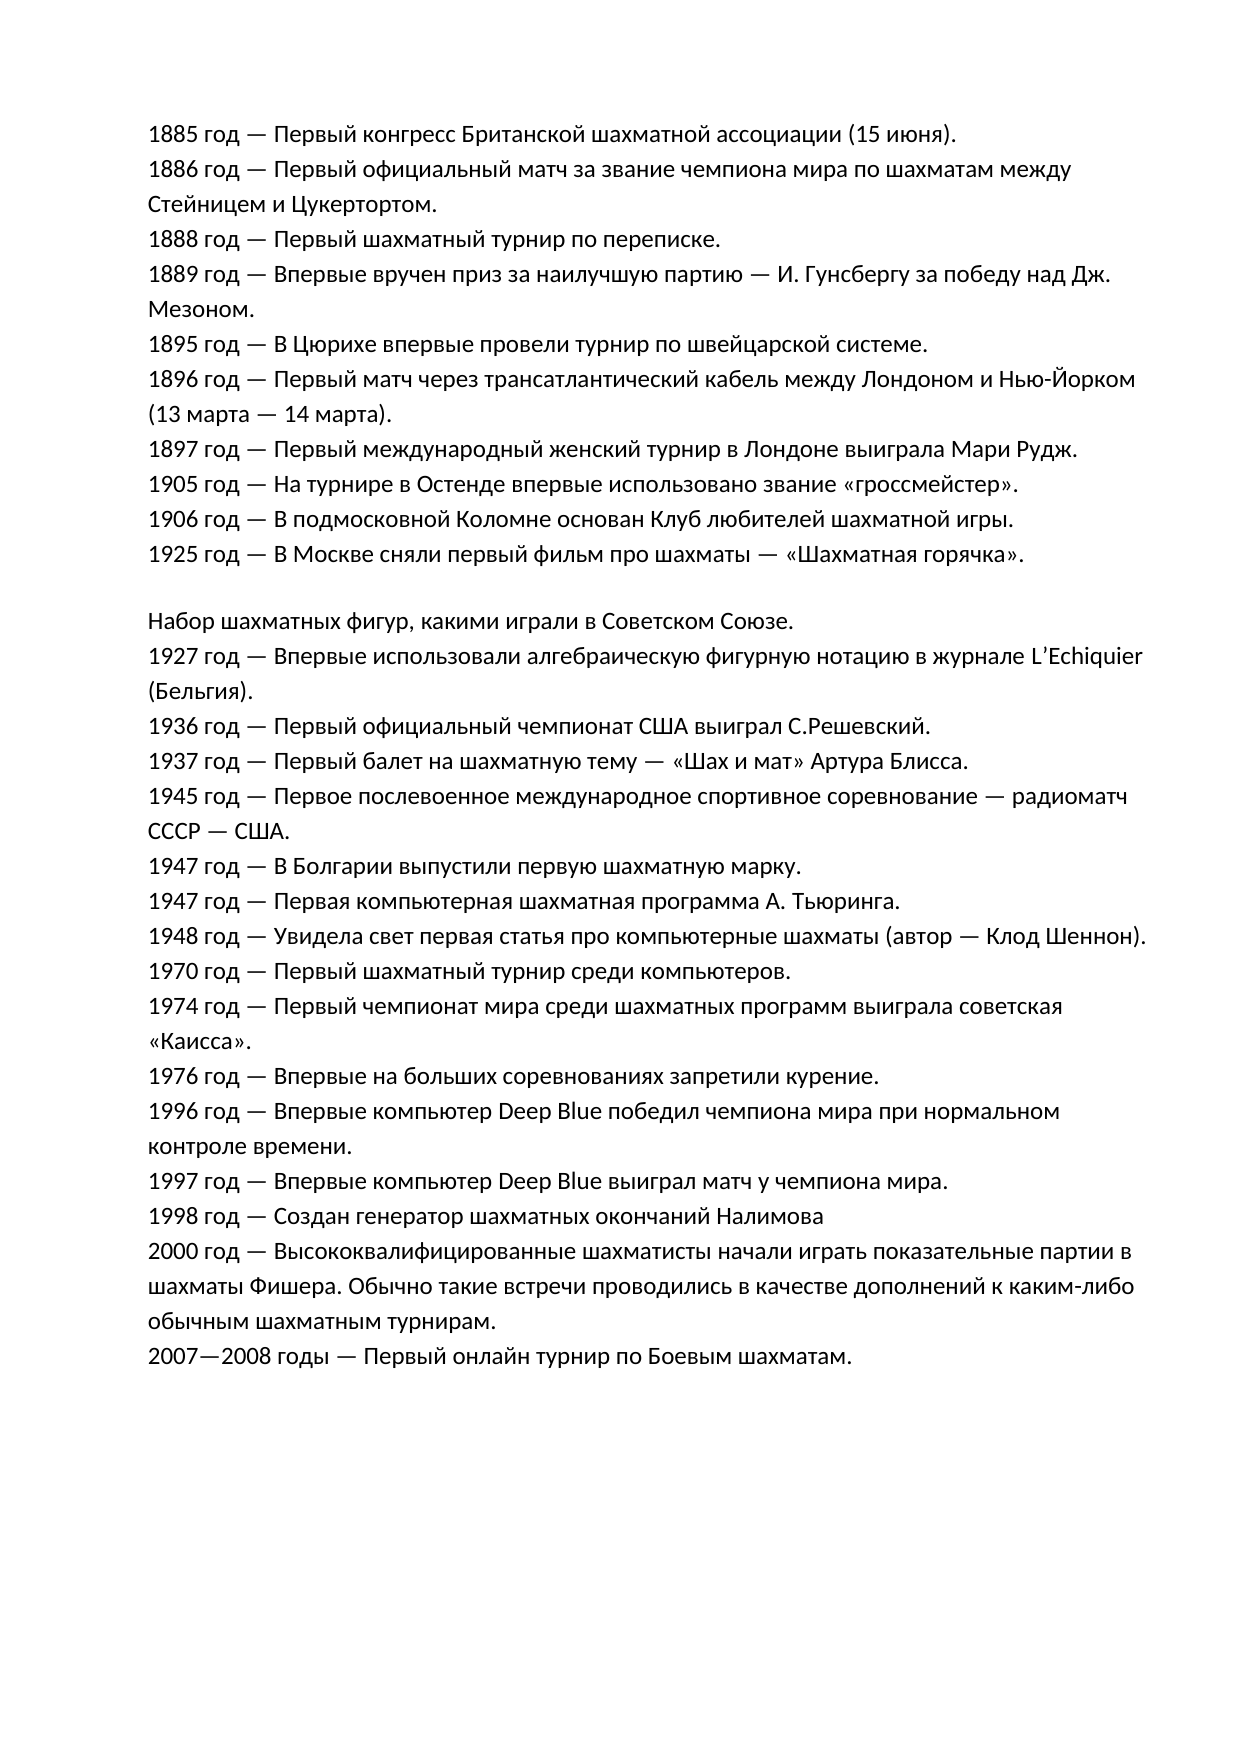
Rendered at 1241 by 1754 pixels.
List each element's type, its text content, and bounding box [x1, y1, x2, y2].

text 1970 год — Первый шахматный турнир среди компьютеров. [148, 955, 1152, 986]
text 1925 год — В Москве сняли первый фильм про шахматы — «Шахматная горячка». [148, 538, 1152, 569]
text 1927 год — Впервые использовали алгебраическую фигурную нотацию в журнале L’Echiquier (Бельгия). [148, 640, 1152, 706]
text 1974 год — Первый чемпионат мира среди шахматных программ выиграла советская «Каисса». [148, 990, 1152, 1056]
text 1997 год — Впервые компьютер Deep Blue выиграл матч у чемпиона мира. [148, 1165, 1152, 1196]
text 1947 год — В Болгарии выпустили первую шахматную марку. [148, 850, 1152, 881]
text 1998 год — Создан генератор шахматных окончаний Налимова [148, 1200, 1152, 1231]
text 1947 год — Первая компьютерная шахматная программа А. Тьюринга. [148, 885, 1152, 916]
text 1885 год — Первый конгресс Британской шахматной ассоциации (15 июня). [148, 118, 1152, 149]
text 2007—2008 годы — Первый онлайн турнир по Боевым шахматам. [148, 1340, 1152, 1371]
text 1895 год — В Цюрихе впервые провели турнир по швейцарской системе. [148, 328, 1152, 359]
text 1945 год — Первое послевоенное международное спортивное соревнование — радиоматч СССР — США. [148, 780, 1152, 846]
text 1976 год — Впервые на больших соревнованиях запретили курение. [148, 1060, 1152, 1091]
text 1906 год — В подмосковной Коломне основан Клуб любителей шахматной игры. [148, 503, 1152, 534]
text 1896 год — Первый матч через трансатлантический кабель между Лондоном и Нью-Йорком (13 марта — 14 марта). [148, 363, 1152, 429]
text 1948 год — Увидела свет первая статья про компьютерные шахматы (автор — Клод Шеннон). [148, 920, 1152, 951]
text Набор шахматных фигур, какими играли в Советском Союзе. [148, 605, 1152, 636]
text 1889 год — Впервые вручен приз за наилучшую партию — И. Гунсбергу за победу над Дж. Мезоном. [148, 258, 1152, 324]
text 1886 год — Первый официальный матч за звание чемпиона мира по шахматам между Стейницем и Цукертортом. [148, 153, 1152, 219]
text 1936 год — Первый официальный чемпионат США выиграл С.Решевский. [148, 710, 1152, 741]
text 1937 год — Первый балет на шахматную тему — «Шах и мат» Артура Блисса. [148, 745, 1152, 776]
text 1996 год — Впервые компьютер Deep Blue победил чемпиона мира при нормальном контроле времени. [148, 1095, 1152, 1161]
text 1905 год — На турнире в Остенде впервые использовано звание «гроссмейстер». [148, 468, 1152, 499]
text 1897 год — Первый международный женский турнир в Лондоне выиграла Мари Рудж. [148, 433, 1152, 464]
text 2000 год — Высококвалифицированные шахматисты начали играть показательные партии в шахматы Фишера. Обычно такие встречи проводились в качестве дополнений к каким-либо обычным шахматным турнирам. [148, 1235, 1152, 1336]
text 1888 год — Первый шахматный турнир по переписке. [148, 223, 1152, 254]
